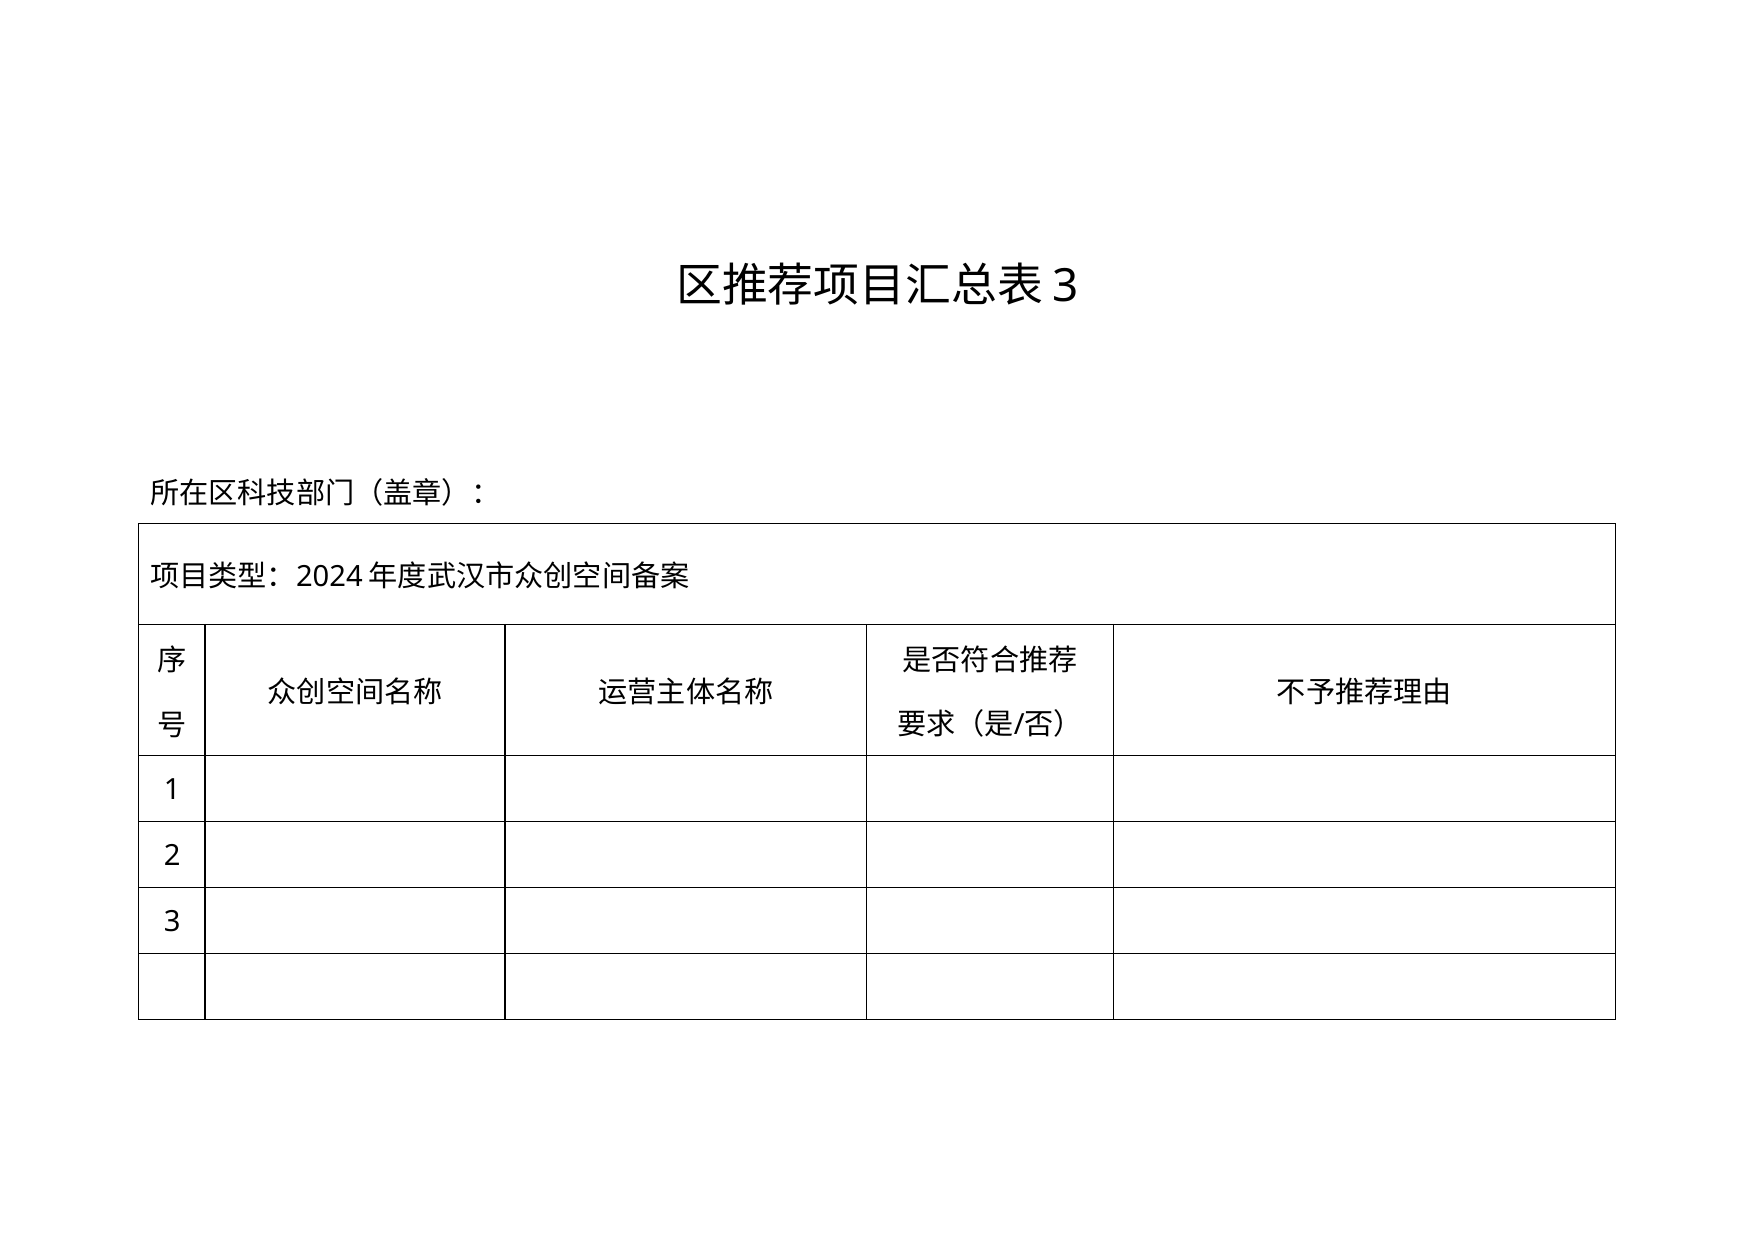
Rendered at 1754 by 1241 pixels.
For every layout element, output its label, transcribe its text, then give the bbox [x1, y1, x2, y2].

table_cell [506, 822, 866, 887]
table_cell [867, 888, 1113, 953]
table_header 项目类型：2024年度武汉市众创空间备案 [139, 524, 1615, 624]
table_cell [206, 888, 504, 953]
table_cell 不予推荐理由 [1114, 625, 1615, 755]
table_cell [506, 888, 866, 953]
table_cell [867, 756, 1113, 821]
table_cell 是否符合推荐 要求（是/否） [867, 625, 1113, 755]
table_cell 运营主体名称 [506, 625, 866, 755]
table_cell [867, 954, 1113, 1019]
table_cell [1114, 756, 1615, 821]
table_cell [867, 822, 1113, 887]
table_cell [206, 756, 504, 821]
table_cell [506, 756, 866, 821]
table_cell 众创空间名称 [206, 625, 504, 755]
table_cell 1 [139, 756, 204, 821]
text 区推荐项目汇总表3 [150, 233, 1604, 331]
text 所在区科技部门（盖章）： [150, 458, 1604, 523]
table_cell [506, 954, 866, 1019]
table_cell [1114, 888, 1615, 953]
table_cell [1114, 954, 1615, 1019]
table_cell [206, 822, 504, 887]
table_cell [206, 954, 504, 1019]
table_cell [139, 954, 204, 1019]
table_cell 序号 [139, 625, 204, 755]
table_cell 2 [139, 822, 204, 887]
table_cell [1114, 822, 1615, 887]
table_cell 3 [139, 888, 204, 953]
